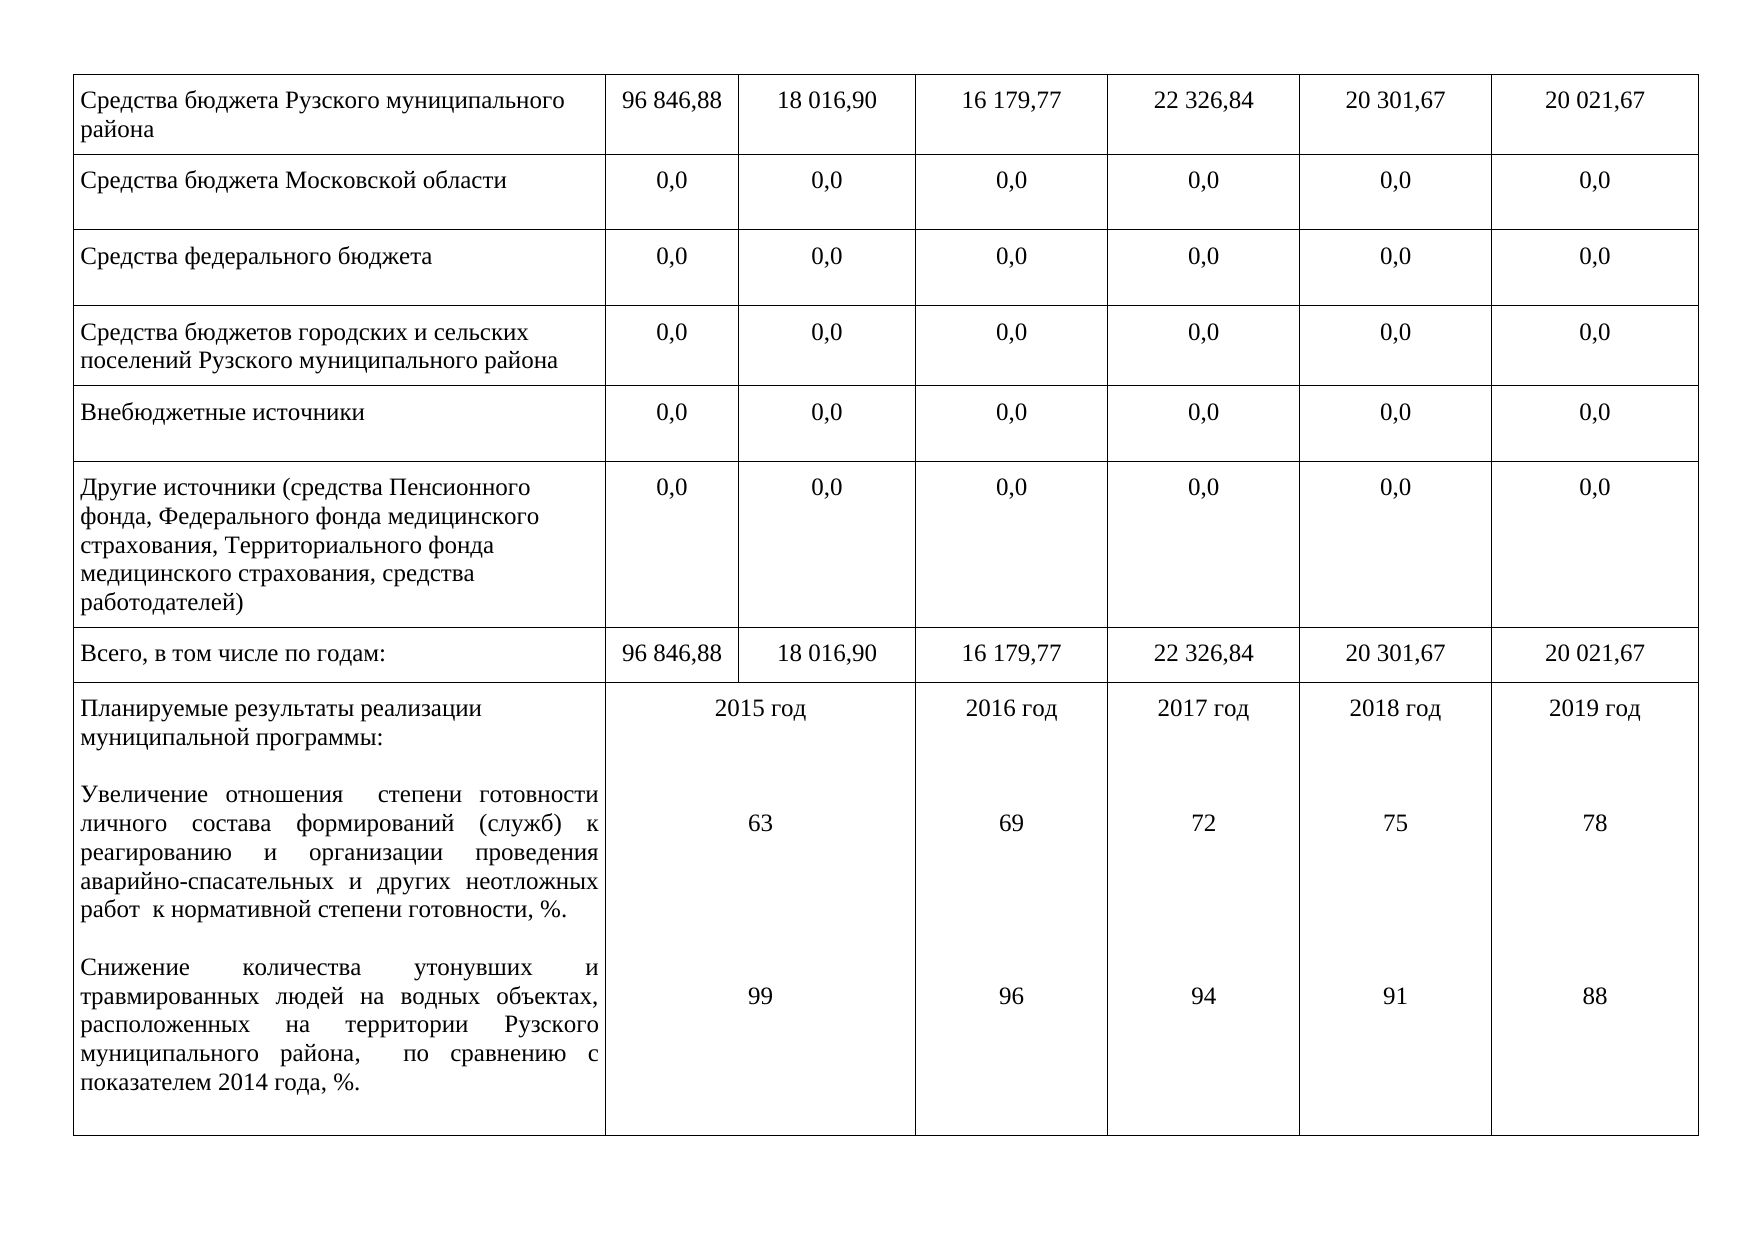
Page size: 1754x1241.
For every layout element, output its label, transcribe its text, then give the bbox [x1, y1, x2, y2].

table_cell 16 179,77 [916, 628, 1107, 682]
table_cell Всего, в том числе по годам: [74, 628, 605, 682]
table_cell 0,0 [1108, 230, 1299, 305]
table_cell 0,0 [1492, 155, 1698, 229]
table_cell 20 021,67 [1492, 75, 1698, 154]
table_cell 22 326,84 [1108, 628, 1299, 682]
table_cell 0,0 [739, 462, 915, 627]
table_cell 0,0 [1492, 306, 1698, 385]
table_cell Внебюджетные источники [74, 386, 605, 461]
table_cell Средства федерального бюджета [74, 230, 605, 305]
table_cell 0,0 [606, 306, 738, 385]
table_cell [74, 683, 605, 1135]
table_cell 22 326,84 [1108, 75, 1299, 154]
table_cell Средства бюджета Рузского муниципального района [74, 75, 605, 154]
table_cell 0,0 [739, 306, 915, 385]
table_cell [1492, 683, 1698, 1135]
table_cell 0,0 [606, 462, 738, 627]
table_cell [606, 683, 915, 1135]
table_cell 0,0 [1300, 386, 1491, 461]
table_cell 0,0 [1108, 155, 1299, 229]
table_cell 0,0 [916, 306, 1107, 385]
table_cell 20 301,67 [1300, 628, 1491, 682]
table_cell 0,0 [1300, 462, 1491, 627]
table_cell Средства бюджета Московской области [74, 155, 605, 229]
table_cell 0,0 [606, 155, 738, 229]
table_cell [1300, 683, 1491, 1135]
table_cell 20 301,67 [1300, 75, 1491, 154]
table_cell 96 846,88 [606, 75, 738, 154]
table_cell 0,0 [1108, 386, 1299, 461]
table_cell 0,0 [1492, 230, 1698, 305]
table_cell 0,0 [1492, 462, 1698, 627]
table_cell 96 846,88 [606, 628, 738, 682]
table_cell 0,0 [1492, 386, 1698, 461]
table_cell 0,0 [739, 230, 915, 305]
table_cell Средства бюджетов городских и сельских поселений Рузского муниципального района [74, 306, 605, 385]
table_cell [916, 683, 1107, 1135]
table_cell 0,0 [1108, 462, 1299, 627]
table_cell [1108, 683, 1299, 1135]
table_cell 0,0 [739, 155, 915, 229]
table_cell 20 021,67 [1492, 628, 1698, 682]
table_cell 0,0 [1300, 306, 1491, 385]
table_cell 0,0 [916, 462, 1107, 627]
table_cell 0,0 [916, 155, 1107, 229]
table_cell 18 016,90 [739, 75, 915, 154]
table_cell 0,0 [606, 386, 738, 461]
table_cell 0,0 [606, 230, 738, 305]
table_cell 0,0 [739, 386, 915, 461]
table_cell 0,0 [916, 386, 1107, 461]
table_cell 0,0 [916, 230, 1107, 305]
table_cell 0,0 [1300, 155, 1491, 229]
table_cell 0,0 [1108, 306, 1299, 385]
table_cell 18 016,90 [739, 628, 915, 682]
table_cell Другие источники (средства Пенсионного фонда, Федерального фонда медицинского страхования, Территориального фонда медицинского страхования, средства работодателей) [74, 462, 605, 627]
table_cell 16 179,77 [916, 75, 1107, 154]
table_cell 0,0 [1300, 230, 1491, 305]
